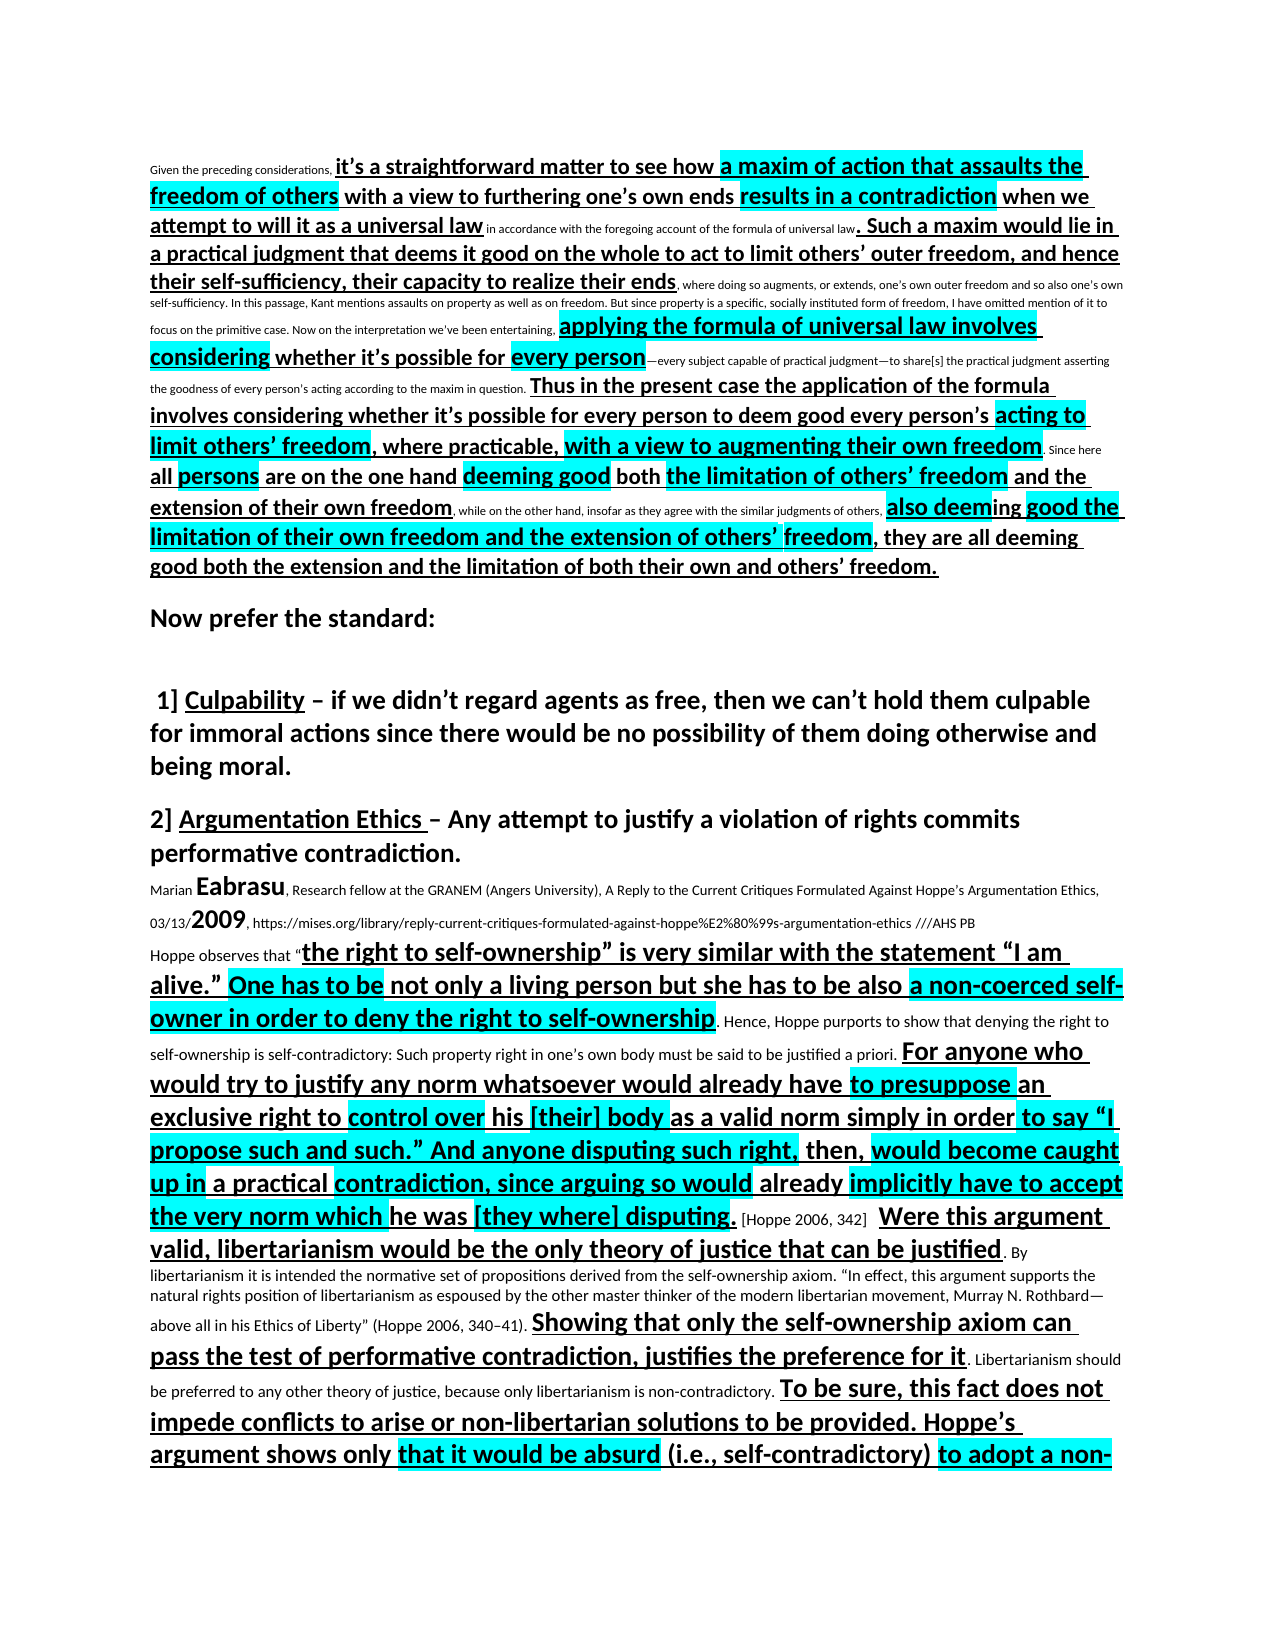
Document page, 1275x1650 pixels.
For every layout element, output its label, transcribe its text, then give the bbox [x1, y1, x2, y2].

subtitle Now prefer the standard: [150, 601, 1125, 634]
subtitle 1] Culpability – if we didn’t regard agents as free, then we can’t hold them culpable for immoral actions since there would be no possibility of them doing otherwise and being moral. [150, 683, 1125, 782]
text Marian Eabrasu, Research fellow at the GRANEM (Angers University), A Reply to the Current Critiques Formulated Against Hoppe’s Argumentation Ethics, 03/13/2009, https://mises.org/library/reply-current-critiques-formulated-against-hoppe%E2%80%99s-argumentation-ethics ///AHS PB [150, 869, 1125, 935]
text Given the preceding considerations, it’s a straightforward matter to see how a maxim of action that assaults the freedom of others with a view to furthering one’s own ends results in a contradiction when we attempt to will it as a universal law in accordance with the foregoing account of the formula of universal law. Such a maxim would lie in a practical judgment that deems it good on the whole to act to limit others’ outer freedom, and hence their self-sufficiency, their capacity to realize their ends, where doing so augments, or extends, one’s own outer freedom and so also one’s own self-sufficiency. In this passage, Kant mentions assaults on property as well as on freedom. But since property is a specific, socially instituted form of freedom, I have omitted mention of it to focus on the primitive case. Now on the interpretation we’ve been entertaining, applying the formula of universal law involves considering whether it’s possible for every person—every subject capable of practical judgment—to share[s] the practical judgment asserting the goodness of every person’s acting according to the maxim in question. Thus in the present case the application of the formula involves considering whether it’s possible for every person to deem good every person’s acting to limit others’ freedom, where practicable, with a view to augmenting their own freedom. Since here all persons are on the one hand deeming good both the limitation of others’ freedom and the extension of their own freedom, while on the other hand, insofar as they agree with the similar judgments of others, also deeming good the limitation of their own freedom and the extension of others’ freedom, they are all deeming good both the extension and the limitation of both their own and others’ freedom. [150, 150, 1125, 517]
subtitle 2] Argumentation Ethics – Any attempt to justify a violation of rights commits performative contradiction. [150, 803, 1125, 869]
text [150, 935, 1125, 1471]
